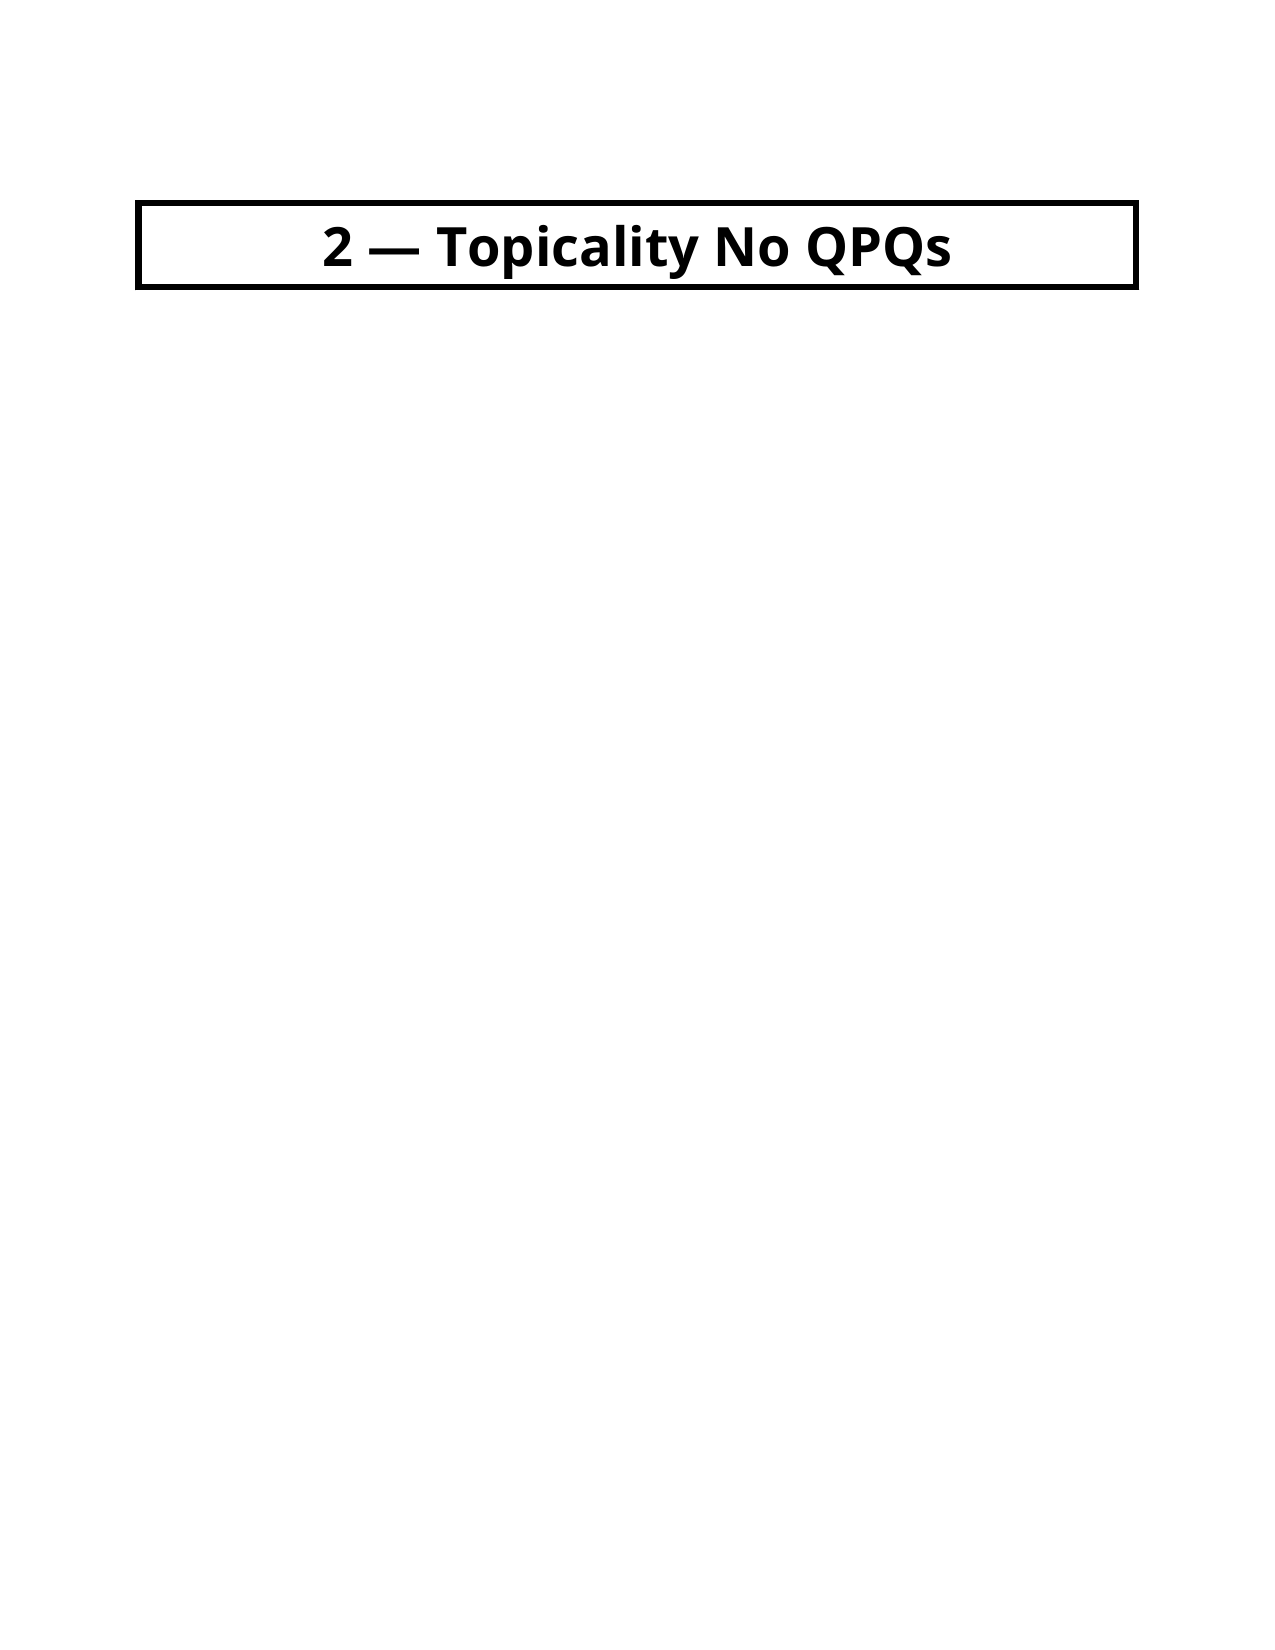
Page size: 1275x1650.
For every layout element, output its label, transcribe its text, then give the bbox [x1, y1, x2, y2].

subtitle 2 — Topicality No QPQs [142, 206, 1133, 284]
